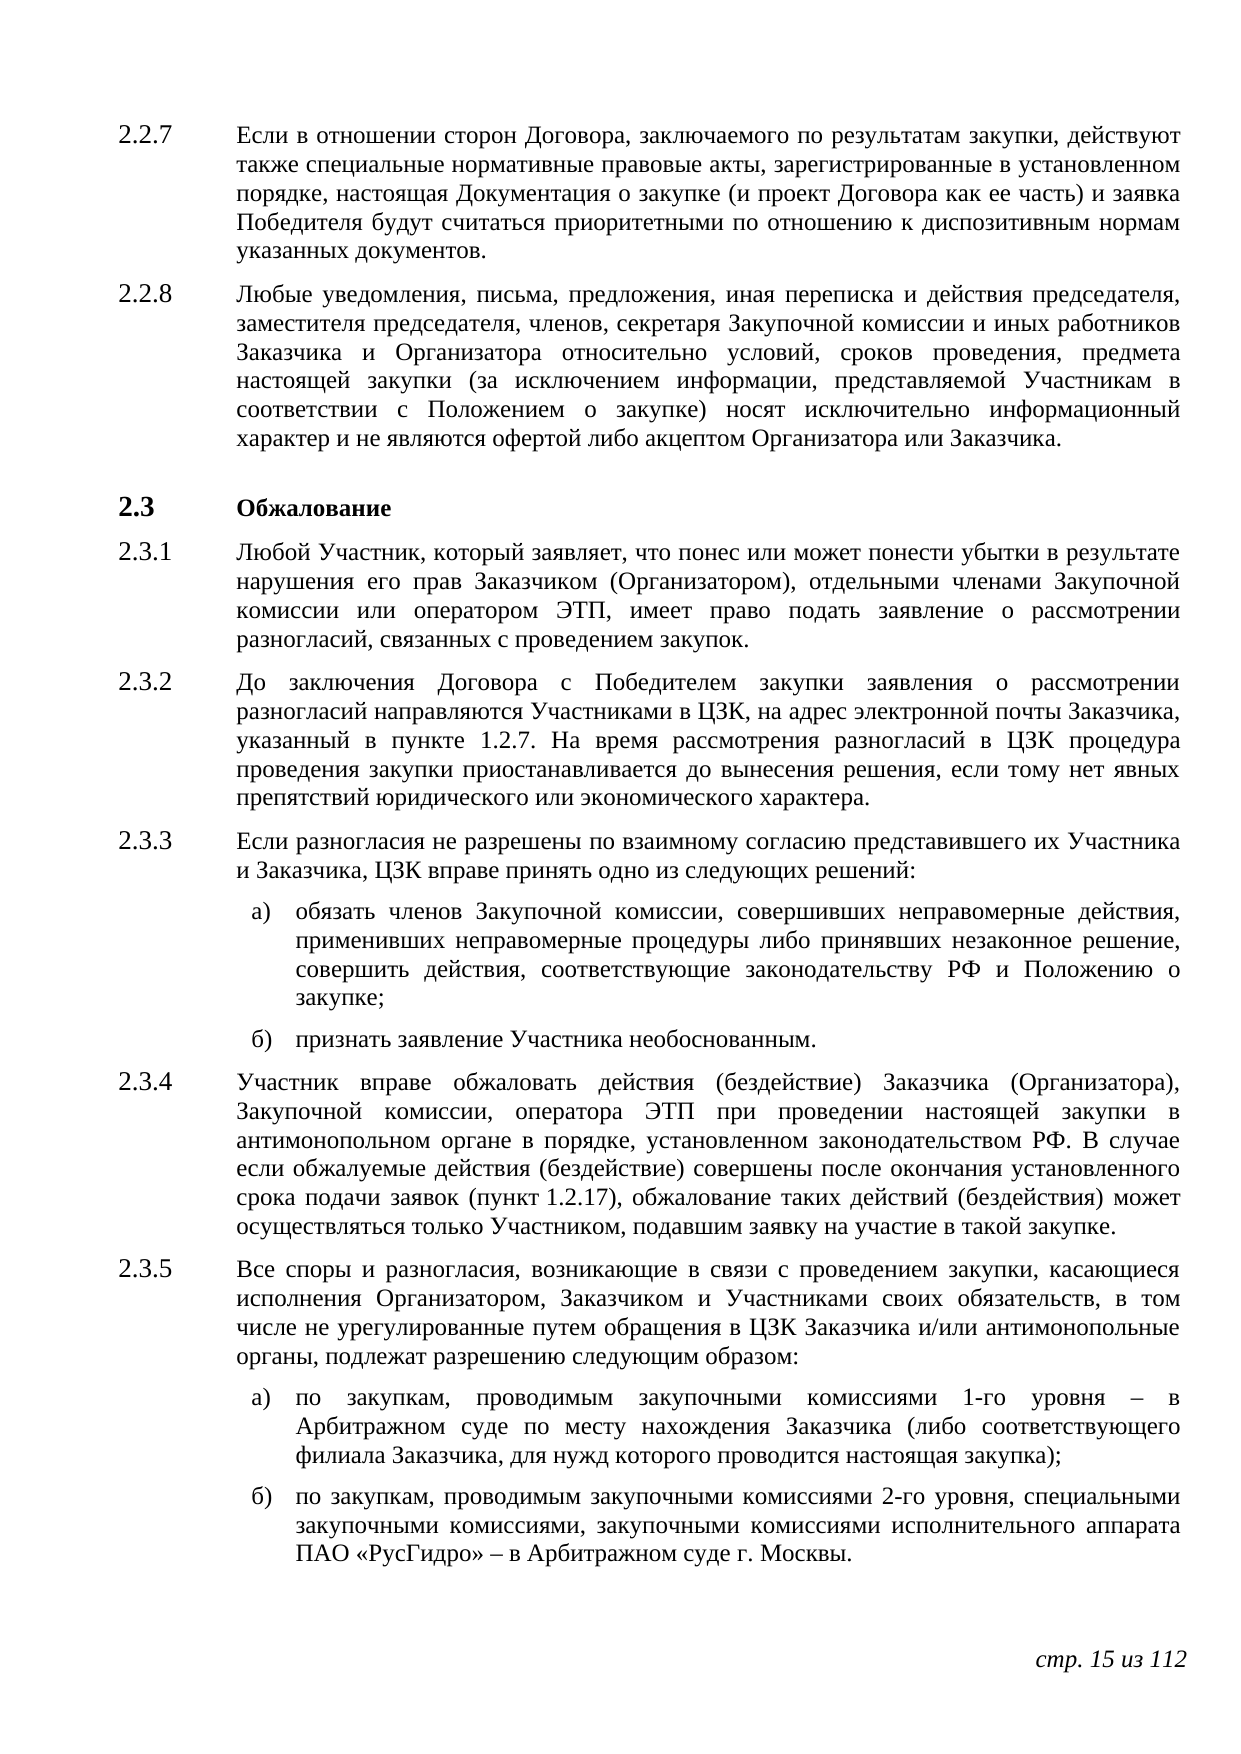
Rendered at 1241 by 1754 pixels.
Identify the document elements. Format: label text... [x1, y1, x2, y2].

text Если разногласия не разрешены по взаимному согласию представившего их Участника и Заказчика, ЦЗК вправе принять одно из следующих решений: [118, 824, 1181, 884]
list по закупкам, проводимым закупочными комиссиями 2-го уровня, специальными закупочными комиссиями, закупочными комиссиями исполнительного аппарата ПАО «РусГидро» – в Арбитражном суде г. Москвы. [251, 1481, 1181, 1567]
text Любой Участник, который заявляет, что понес или может понести убытки в результате нарушения его прав Заказчиком (Организатором), отдельными членами Закупочной комиссии или оператором ЭТП, имеет право подать заявление о рассмотрении разногласий, связанных с проведением закупок. [118, 535, 1181, 653]
text Участник вправе обжаловать действия (бездействие) Заказчика (Организатора), Закупочной комиссии, оператора ЭТП при проведении настоящей закупки в антимонопольном органе в порядке, установленном законодательством РФ. В случае если обжалуемые действия (бездействие) совершены после окончания установленного срока подачи заявок (пункт 1.2.17), обжалование таких действий (бездействия) может осуществляться только Участником, подавшим заявку на участие в такой закупке. [118, 1065, 1181, 1240]
list обязать членов Закупочной комиссии, совершивших неправомерные действия, применивших неправомерные процедуры либо принявших незаконное решение, совершить действия, соответствующие законодательству РФ и Положению о закупке; [251, 896, 1181, 1011]
text Все споры и разногласия, возникающие в связи с проведением закупки, касающиеся исполнения Организатором, Заказчиком и Участниками своих обязательств, в том числе не урегулированные путем обращения в ЦЗК Заказчика и/или антимонопольные органы, подлежат разрешению следующим образом: [118, 1252, 1181, 1370]
subtitle Обжалование [118, 489, 1181, 523]
list Любые уведомления, письма, предложения, иная переписка и действия председателя, заместителя председателя, членов, секретаря Закупочной комиссии и иных работников Заказчика и Организатора относительно условий, сроков проведения, предмета настоящей закупки (за исключением информации, представляемой Участникам в соответствии с Положением о закупке) носят исключительно информационный характер и не являются офертой либо акцептом Организатора или Заказчика. [118, 277, 1181, 452]
list по закупкам, проводимым закупочными комиссиями 1-го уровня – в Арбитражном суде по месту нахождения Заказчика (либо соответствующего филиала Заказчика, для нужд которого проводится настоящая закупка); [251, 1382, 1181, 1468]
text До заключения Договора с Победителем закупки заявления о рассмотрении разногласий направляются Участниками в ЦЗК, на адрес электронной почты Заказчика, указанный в пункте 1.2.7. На время рассмотрения разногласий в ЦЗК процедура проведения закупки приостанавливается до вынесения решения, если тому нет явных препятствий юридического или экономического характера. [118, 665, 1181, 811]
list Если в отношении сторон Договора, заключаемого по результатам закупки, действуют также специальные нормативные правовые акты, зарегистрированные в установленном порядке, настоящая Документация о закупке (и проект Договора как ее часть) и заявка Победителя будут считаться приоритетными по отношению к диспозитивным нормам указанных документов. [118, 118, 1181, 264]
list признать заявление Участника необоснованным. [251, 1024, 1181, 1052]
